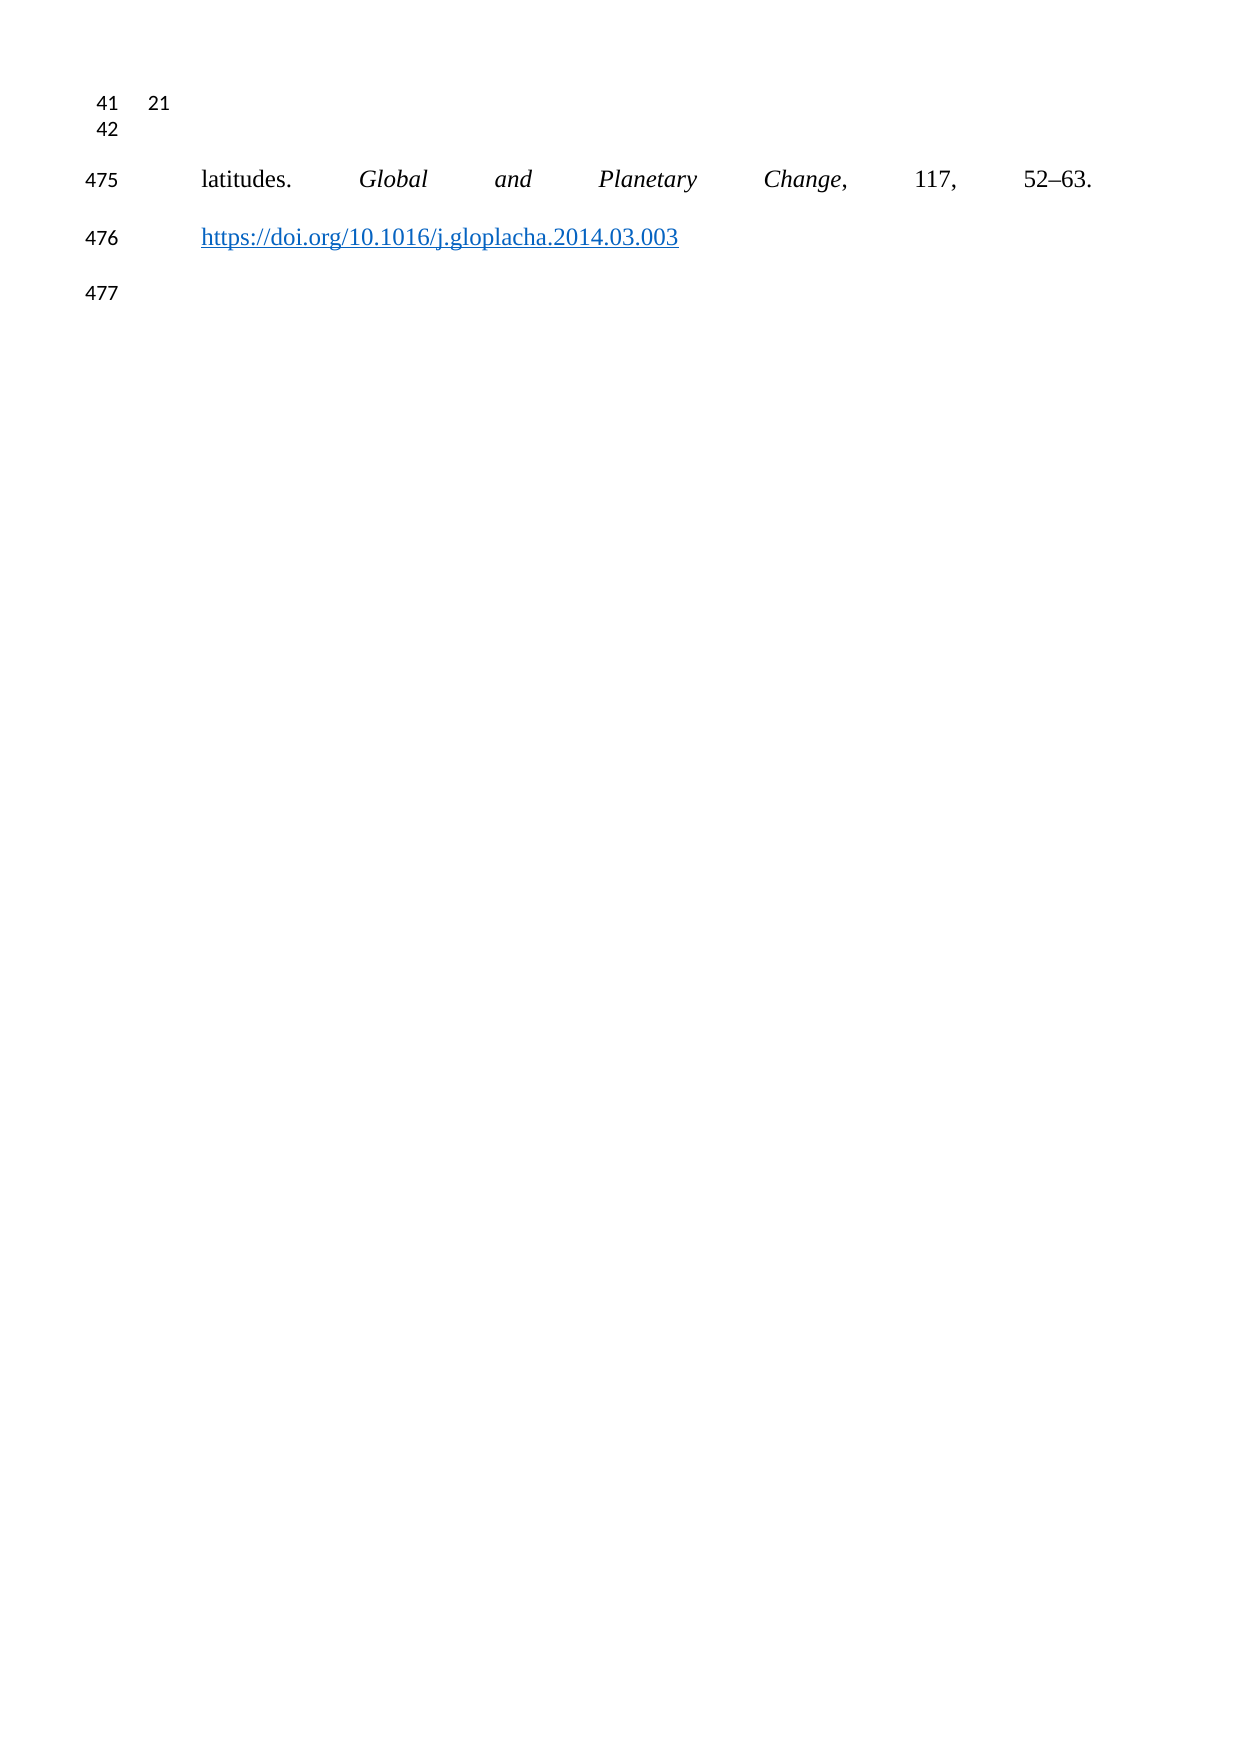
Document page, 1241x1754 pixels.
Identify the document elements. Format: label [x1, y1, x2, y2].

text [148, 164, 1092, 251]
